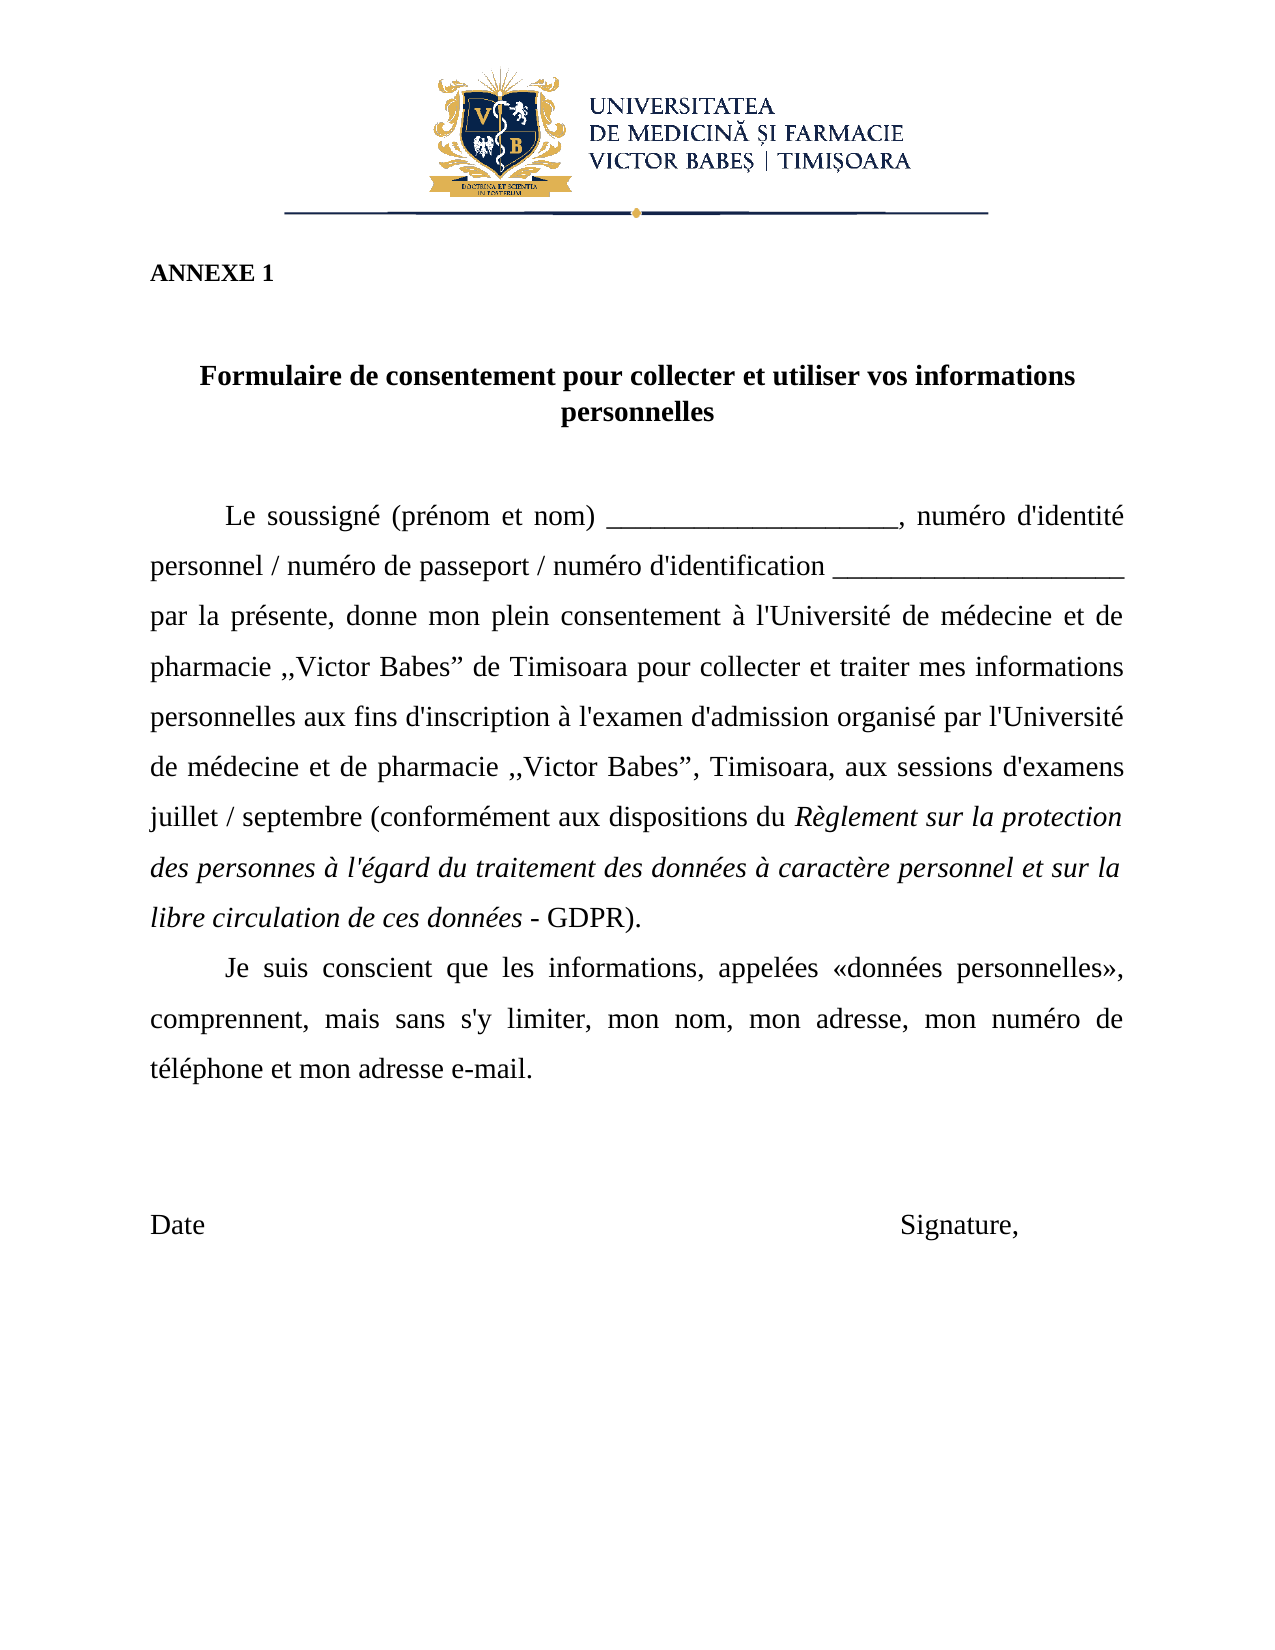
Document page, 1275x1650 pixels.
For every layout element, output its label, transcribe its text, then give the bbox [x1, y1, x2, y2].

text Le soussigné (prénom et nom) ____________________, numéro d'identité personnel / numéro de passeport / numéro d'identification ____________________ par la présente, donne mon plein consentement à l'Université de médecine et de pharmacie ,,Victor Babes” de Timisoara pour collecter et traiter mes informations personnelles aux fins d'inscription à l'examen d'admission organisé par l'Université de médecine et de pharmacie ,,Victor Babes”, Timisoara, aux sessions d'examens juillet / septembre (conformément aux dispositions du Règlement sur la protection des personnes à l'égard du traitement des données à caractère personnel et sur la libre circulation de ces données - GDPR). [150, 498, 1125, 934]
picture [281, 208, 991, 218]
text ANNEXE 1 [150, 258, 1125, 287]
text Formulaire de consentement pour collecter et utiliser vos informations personnelles [150, 358, 1125, 428]
picture [429, 66, 911, 197]
text Date Signature, [150, 1207, 1125, 1241]
text Je suis conscient que les informations, appelées «données personnelles», comprennent, mais sans s'y limiter, mon nom, mon adresse, mon numéro de téléphone et mon adresse e-mail. [150, 951, 1125, 1085]
